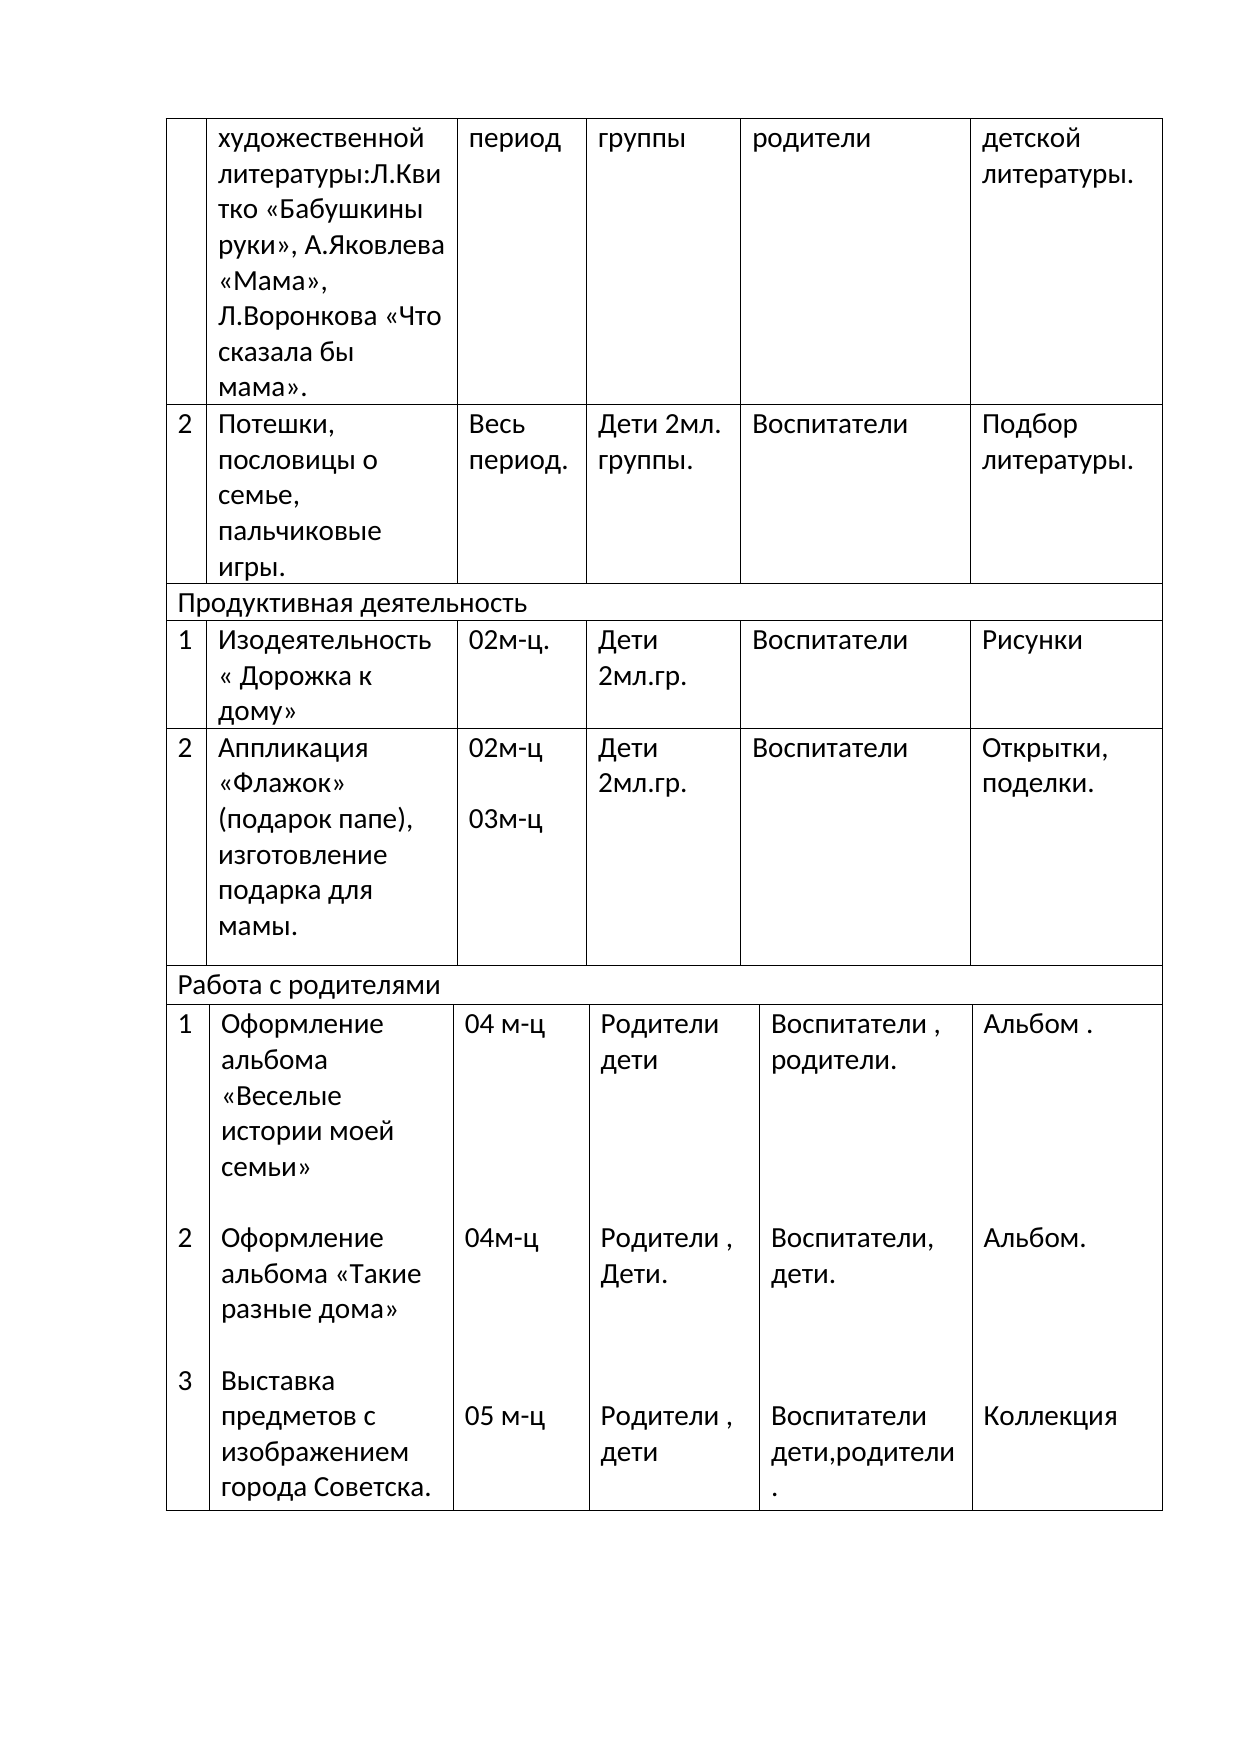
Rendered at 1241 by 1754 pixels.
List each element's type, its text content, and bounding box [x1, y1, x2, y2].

table_cell Альбом . Альбом. Коллекция [973, 1005, 1162, 1510]
table_cell Дети 2мл группы [587, 119, 740, 404]
table_cell Работа с родителями [167, 966, 1162, 1004]
table_cell Воспитатели [741, 405, 970, 583]
table_cell Весь период [458, 119, 586, 404]
table_cell 04 м-ц 04м-ц 05 м-ц [454, 1005, 589, 1510]
table_cell 02м-ц 03м-ц [458, 729, 586, 965]
table_cell Весь период. [458, 405, 586, 583]
table_cell Оформление альбома «Веселые истории моей семьи» Оформление альбома «Такие разные дома» Выставка предметов с изображением города Советска. [210, 1005, 453, 1510]
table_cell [741, 119, 970, 404]
table_cell Родители дети Родители , Дети. Родители , дети [590, 1005, 759, 1510]
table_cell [971, 119, 1162, 404]
table_cell Рисунки [971, 621, 1162, 728]
table_cell 1 [167, 621, 206, 728]
table_cell Дети 2мл. группы. [587, 405, 740, 583]
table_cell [207, 119, 457, 404]
table_cell Воспитатели [741, 729, 970, 965]
table_cell 2 [167, 405, 206, 583]
table_cell 1 [167, 119, 206, 404]
table_cell Изодеятельность « Дорожка к дому» [207, 621, 457, 728]
table_cell Дети 2мл.гр. [587, 729, 740, 965]
table_cell Дети 2мл.гр. [587, 621, 740, 728]
table_cell 2 [167, 729, 206, 965]
table_cell 02м-ц. [458, 621, 586, 728]
table_cell Продуктивная деятельность [167, 584, 1162, 620]
table_cell Воспитатели [741, 621, 970, 728]
table_cell Аппликация «Флажок» (подарок папе), изготовление подарка для мамы. [207, 729, 457, 965]
table_cell Открытки, поделки. [971, 729, 1162, 965]
table_cell Воспитатели , родители. Воспитатели, дети. Воспитатели дети,родители. [760, 1005, 972, 1510]
table_cell Подбор литературы. [971, 405, 1162, 583]
table_cell 1 2 3 [167, 1005, 209, 1510]
table_cell Потешки, пословицы о семье, пальчиковые игры. [207, 405, 457, 583]
